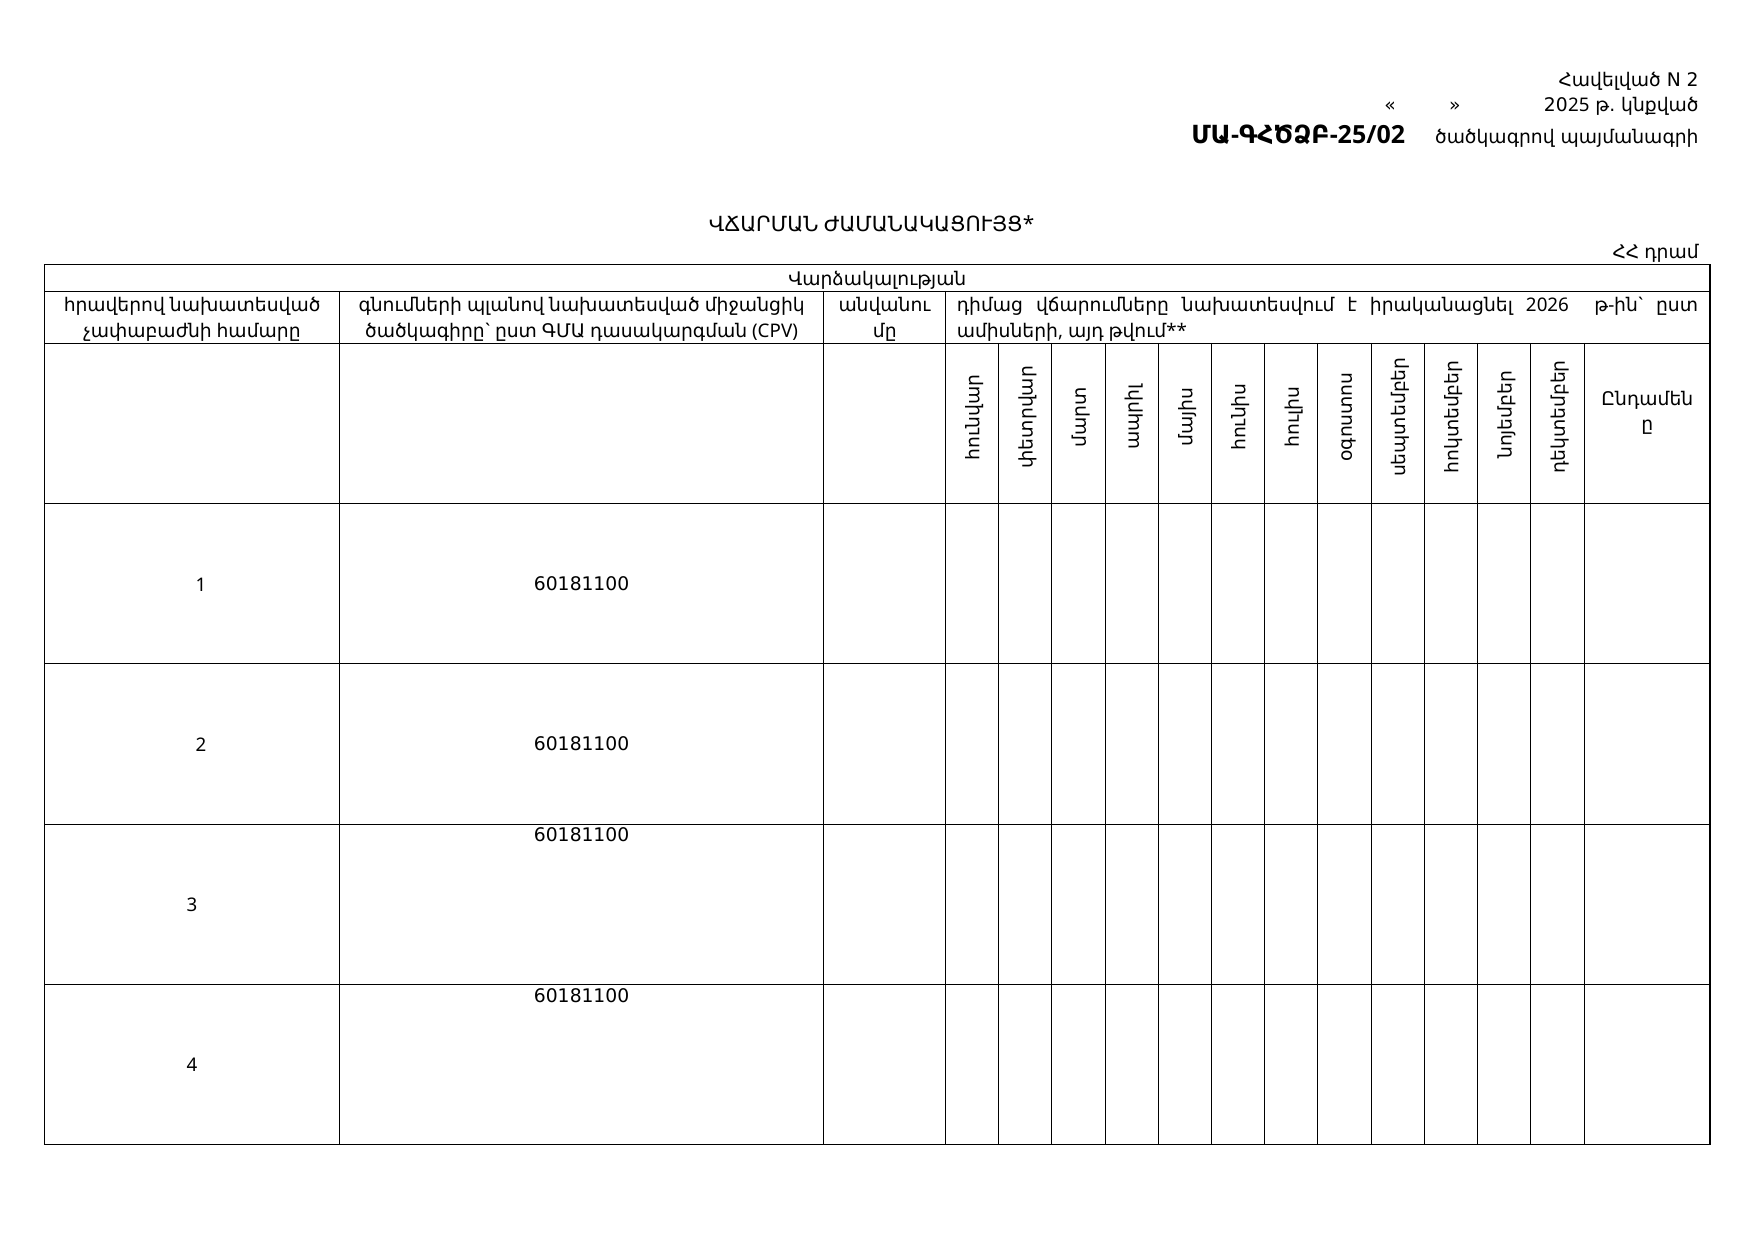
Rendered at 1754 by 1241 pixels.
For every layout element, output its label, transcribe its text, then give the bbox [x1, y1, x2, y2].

table_cell [1106, 664, 1158, 823]
table_cell [1585, 664, 1709, 823]
table_cell [1159, 664, 1211, 823]
text ՀՀ դրամ [44, 239, 1698, 264]
text ՎՃԱՐՄԱՆ ԺԱՄԱՆԱԿԱՑՈՒՅՑ* [44, 207, 1698, 239]
table_cell [824, 664, 945, 823]
table_cell [1159, 985, 1211, 1144]
table_cell [1585, 825, 1709, 984]
table_cell մարտ [1052, 344, 1105, 503]
table_cell նոյեմբեր [1478, 344, 1530, 503]
table_cell [1106, 825, 1158, 984]
table_cell [1052, 504, 1105, 663]
table_cell [946, 504, 998, 663]
table_cell [1531, 985, 1584, 1144]
table_cell [1265, 985, 1317, 1144]
table_cell [1265, 664, 1317, 823]
table_cell [824, 825, 945, 984]
table_cell [340, 344, 823, 503]
table_cell [1531, 825, 1584, 984]
table_cell [1425, 504, 1477, 663]
table_cell դեկտեմբեր [1531, 344, 1584, 503]
table_cell [1425, 664, 1477, 823]
table_cell [1372, 664, 1424, 823]
table_cell [1212, 664, 1264, 823]
table_cell անվանումը [824, 292, 945, 343]
table_cell [1052, 664, 1105, 823]
table_cell 60181100 [340, 664, 823, 823]
table_cell [1318, 825, 1371, 984]
table_cell հունիս [1212, 344, 1264, 503]
table_cell ապրիլ [1106, 344, 1158, 503]
table_cell [1372, 825, 1424, 984]
table_cell [1159, 504, 1211, 663]
table_cell հունվար [946, 344, 998, 503]
table_cell [824, 344, 945, 503]
table_cell [946, 664, 998, 823]
table_cell [1478, 664, 1530, 823]
table_cell հրավերով նախատեսված չափաբաժնի համարը [45, 292, 339, 343]
table_cell [1318, 985, 1371, 1144]
table_cell [999, 504, 1051, 663]
text ՄԱ-ԳՀԾՁԲ-25/02 ծածկագրով պայմանագրի [44, 116, 1698, 151]
table_header Վարձակալության [45, 265, 1709, 291]
table_cell [1531, 664, 1584, 823]
table_cell 1 [45, 504, 339, 663]
table_cell օգոստոս [1318, 344, 1371, 503]
table_cell [824, 504, 945, 663]
table_cell [1318, 504, 1371, 663]
table_cell [946, 985, 998, 1144]
table_cell 60181100 [340, 825, 823, 984]
table_cell 2 [45, 664, 339, 823]
table_cell [1265, 825, 1317, 984]
table_cell [45, 344, 339, 503]
table_cell [1106, 504, 1158, 663]
table_cell [1372, 985, 1424, 1144]
table_cell հուլիս [1265, 344, 1317, 503]
text « » 2025 թ. կնքված [44, 91, 1698, 116]
table_cell մայիս [1159, 344, 1211, 503]
table_cell [1478, 985, 1530, 1144]
table_cell 60181100 [340, 985, 823, 1144]
table_cell [1585, 985, 1709, 1144]
table_cell [1425, 825, 1477, 984]
table_cell [1265, 504, 1317, 663]
table_cell [999, 985, 1051, 1144]
table_cell [1106, 985, 1158, 1144]
table_cell [1478, 825, 1530, 984]
table_cell 3 [45, 825, 339, 984]
text Հավելված N 2 [44, 69, 1698, 91]
table_cell [824, 985, 945, 1144]
table_cell [999, 664, 1051, 823]
table_cell դիմաց վճարումները նախատեսվում է իրականացնել 2026 թ-ին` ըստ ամիսների, այդ թվում** [946, 292, 1709, 343]
table_cell սեպտեմբեր [1372, 344, 1424, 503]
table_cell [1052, 825, 1105, 984]
table_cell հոկտեմբեր [1425, 344, 1477, 503]
table_cell [1478, 504, 1530, 663]
table_cell [1531, 504, 1584, 663]
table_cell 4 [45, 985, 339, 1144]
table_cell [1372, 504, 1424, 663]
table_cell [1318, 664, 1371, 823]
table_cell 60181100 [340, 504, 823, 663]
table_cell [1052, 985, 1105, 1144]
table_cell փետրվար [999, 344, 1051, 503]
table_cell [1212, 825, 1264, 984]
table_cell [1159, 825, 1211, 984]
table_cell [946, 825, 998, 984]
table_cell [1212, 985, 1264, 1144]
table_cell [1425, 985, 1477, 1144]
table_cell Ընդամենը [1585, 344, 1709, 503]
table_cell գնումների պլանով նախատեսված միջանցիկ ծածկագիրը` ըստ ԳՄԱ դասակարգման (CPV) [340, 292, 823, 343]
table_cell [999, 825, 1051, 984]
table_cell [1585, 504, 1709, 663]
table_cell [1212, 504, 1264, 663]
